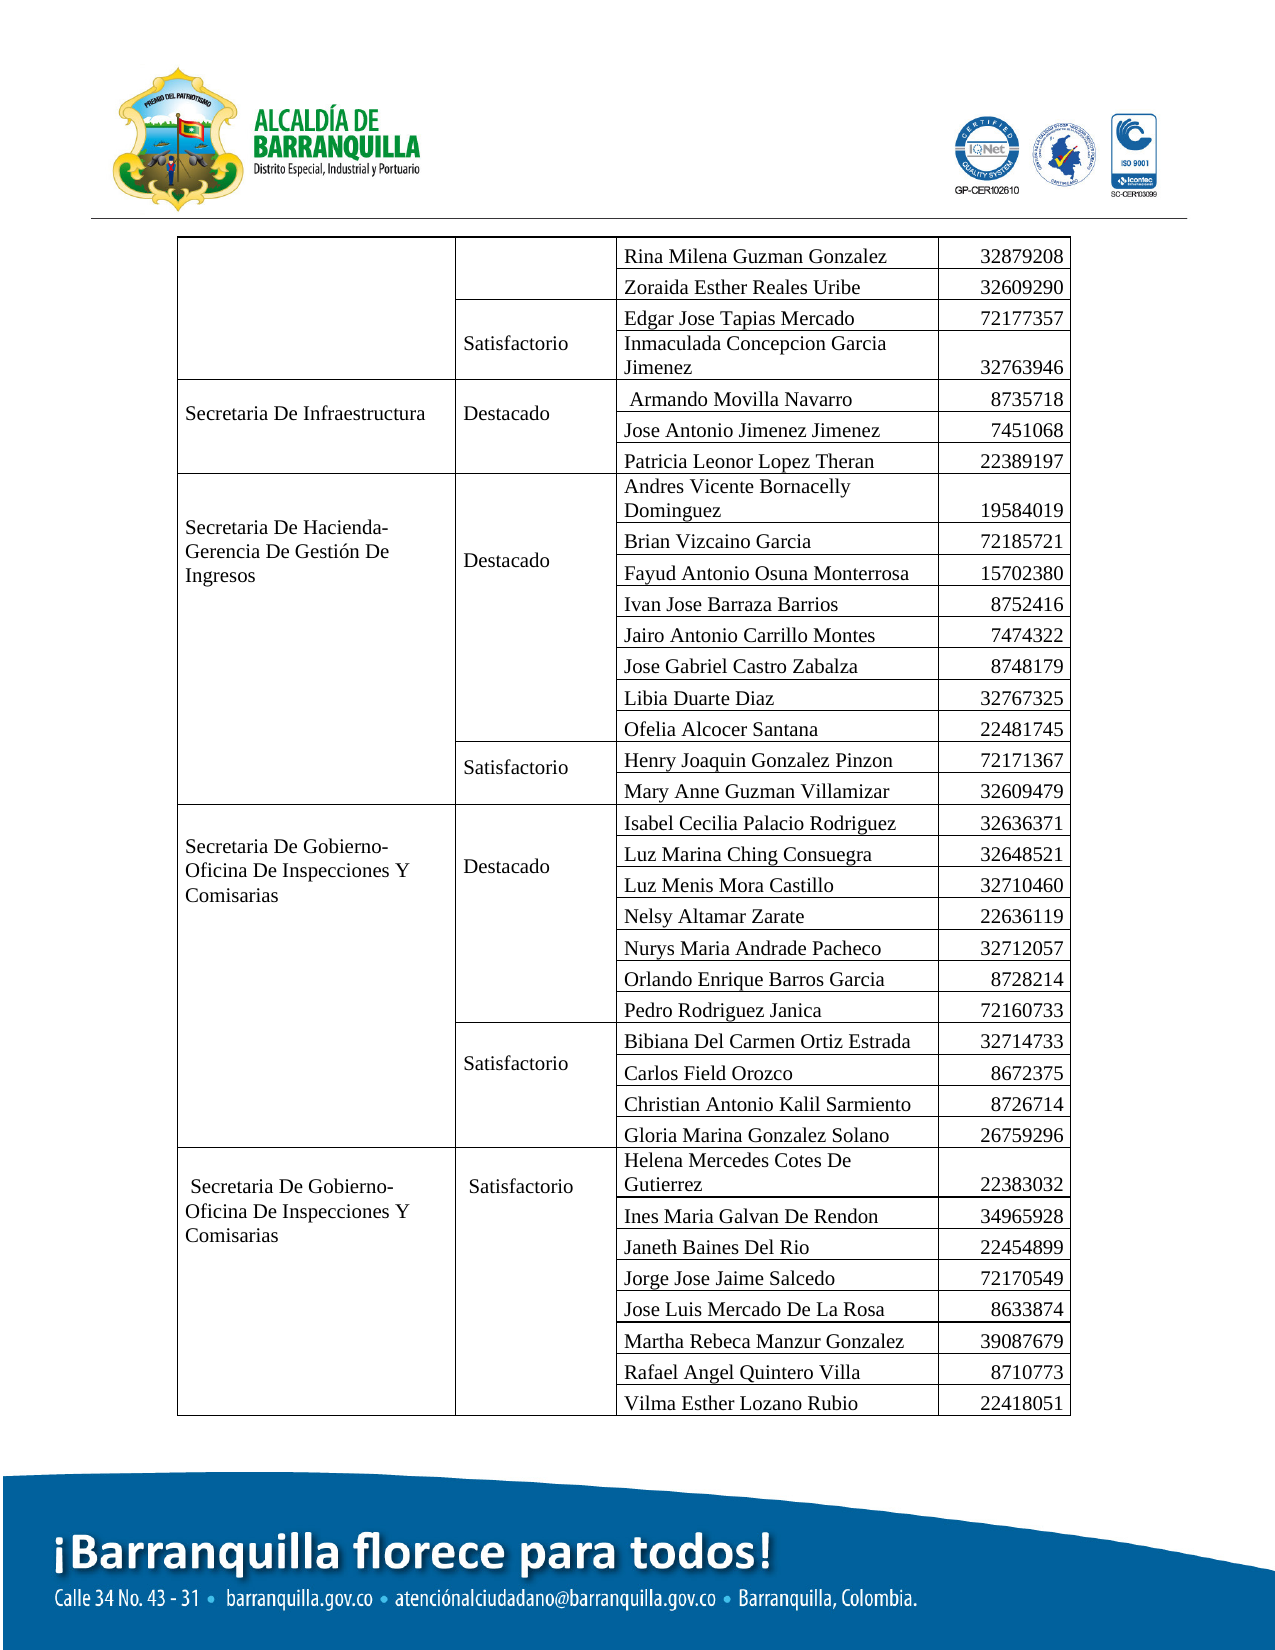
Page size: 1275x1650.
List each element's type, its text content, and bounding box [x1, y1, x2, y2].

table_cell 8726714 [939, 1086, 1070, 1116]
table_cell 22418051 [939, 1385, 1070, 1415]
table_cell 22383032 [939, 1148, 1070, 1196]
table_cell 8710773 [939, 1354, 1070, 1384]
table_cell Secretaria De Gobierno-Oficina De Inspecciones Y Comisarias [178, 805, 455, 1147]
table_cell Bibiana Del Carmen Ortiz Estrada [617, 1023, 938, 1053]
table_cell Rina Milena Guzman Gonzalez [617, 238, 938, 268]
table_cell 32879208 [939, 238, 1070, 268]
table_cell 15702380 [939, 555, 1070, 585]
table_cell Helena Mercedes Cotes De Gutierrez [617, 1148, 938, 1196]
table_cell 19584019 [939, 474, 1070, 522]
table_cell Ivan Jose Barraza Barrios [617, 586, 938, 616]
table_cell Mary Anne Guzman Villamizar [617, 773, 938, 803]
table_cell 8672375 [939, 1055, 1070, 1085]
table_cell Destacado [456, 474, 616, 741]
table_cell 32763946 [939, 331, 1070, 379]
table_cell 22389197 [939, 443, 1070, 473]
table_cell Satisfactorio [456, 300, 616, 379]
table_cell Luz Menis Mora Castillo [617, 867, 938, 897]
table_cell Gloria Marina Gonzalez Solano [617, 1117, 938, 1147]
table_cell 39087679 [939, 1323, 1070, 1353]
table_cell 32710460 [939, 867, 1070, 897]
table_cell Luz Marina Ching Consuegra [617, 836, 938, 866]
table_cell Satisfactorio [456, 742, 616, 803]
table_cell Ines Maria Galvan De Rendon [617, 1198, 938, 1228]
table_cell Ofelia Alcocer Santana [617, 711, 938, 741]
table_cell Christian Antonio Kalil Sarmiento [617, 1086, 938, 1116]
table_cell Rafael Angel Quintero Villa [617, 1354, 938, 1384]
table_cell Jose Antonio Jimenez Jimenez [617, 412, 938, 442]
table_cell Zoraida Esther Reales Uribe [617, 269, 938, 299]
table_cell Andres Vicente Bornacelly Dominguez [617, 474, 938, 522]
table_cell 7451068 [939, 412, 1070, 442]
picture [3, 1453, 1275, 1650]
table_cell Jairo Antonio Carrillo Montes [617, 617, 938, 647]
table_cell 8735718 [939, 380, 1070, 411]
table_cell 72171367 [939, 742, 1070, 772]
table_cell Edgar Jose Tapias Mercado [617, 300, 938, 330]
table_cell Destacado [456, 380, 616, 473]
table_cell Secretaria De Infraestructura [178, 380, 455, 473]
table_cell Jose Luis Mercado De La Rosa [617, 1291, 938, 1321]
table_cell Jorge Jose Jaime Salcedo [617, 1260, 938, 1290]
table_cell Nelsy Altamar Zarate [617, 898, 938, 928]
table_cell 26759296 [939, 1117, 1070, 1147]
table_cell 32609290 [939, 269, 1070, 299]
table_cell Fayud Antonio Osuna Monterrosa [617, 555, 938, 585]
table_cell Secretaria De Gobierno-Oficina De Inspecciones Y Comisarias [178, 1148, 455, 1415]
table_cell Armando Movilla Navarro [617, 380, 938, 411]
table_cell Patricia Leonor Lopez Theran [617, 443, 938, 473]
table_cell Vilma Esther Lozano Rubio [617, 1385, 938, 1415]
table_cell 32648521 [939, 836, 1070, 866]
table_cell 8752416 [939, 586, 1070, 616]
picture [0, 0, 1275, 295]
table_cell 34965928 [939, 1198, 1070, 1228]
table_cell 22481745 [939, 711, 1070, 741]
table_cell 72177357 [939, 300, 1070, 330]
table_cell Pedro Rodriguez Janica [617, 992, 938, 1022]
table_cell Janeth Baines Del Rio [617, 1229, 938, 1259]
table_cell 32636371 [939, 805, 1070, 835]
picture [178, 238, 455, 295]
table_cell 72170549 [939, 1260, 1070, 1290]
table_cell 32609479 [939, 773, 1070, 803]
table_cell 22636119 [939, 898, 1070, 928]
table_cell Carlos Field Orozco [617, 1055, 938, 1085]
table_cell Inmaculada Concepcion Garcia Jimenez [617, 331, 938, 379]
table_cell 72185721 [939, 523, 1070, 553]
table_cell Orlando Enrique Barros Garcia [617, 961, 938, 991]
table_cell Martha Rebeca Manzur Gonzalez [617, 1323, 938, 1353]
table_cell Jose Gabriel Castro Zabalza [617, 648, 938, 678]
table_cell 8748179 [939, 648, 1070, 678]
table_cell Nurys Maria Andrade Pacheco [617, 930, 938, 960]
picture [456, 238, 616, 295]
table_cell 8728214 [939, 961, 1070, 991]
table_cell 8633874 [939, 1291, 1070, 1321]
table_cell Libia Duarte Diaz [617, 680, 938, 710]
table_cell Satisfactorio [456, 1023, 616, 1147]
table_cell Henry Joaquin Gonzalez Pinzon [617, 742, 938, 772]
table_cell Destacado [456, 805, 616, 1022]
table_cell 32714733 [939, 1023, 1070, 1053]
table_cell 72160733 [939, 992, 1070, 1022]
table_cell 32767325 [939, 680, 1070, 710]
table_cell 32712057 [939, 930, 1070, 960]
table_cell Satisfactorio [456, 1148, 616, 1415]
table_cell Brian Vizcaino Garcia [617, 523, 938, 553]
table_cell Isabel Cecilia Palacio Rodriguez [617, 805, 938, 835]
table_cell 7474322 [939, 617, 1070, 647]
table_cell Secretaria De Hacienda- Gerencia De Gestión De Ingresos [178, 474, 455, 803]
table_cell 22454899 [939, 1229, 1070, 1259]
